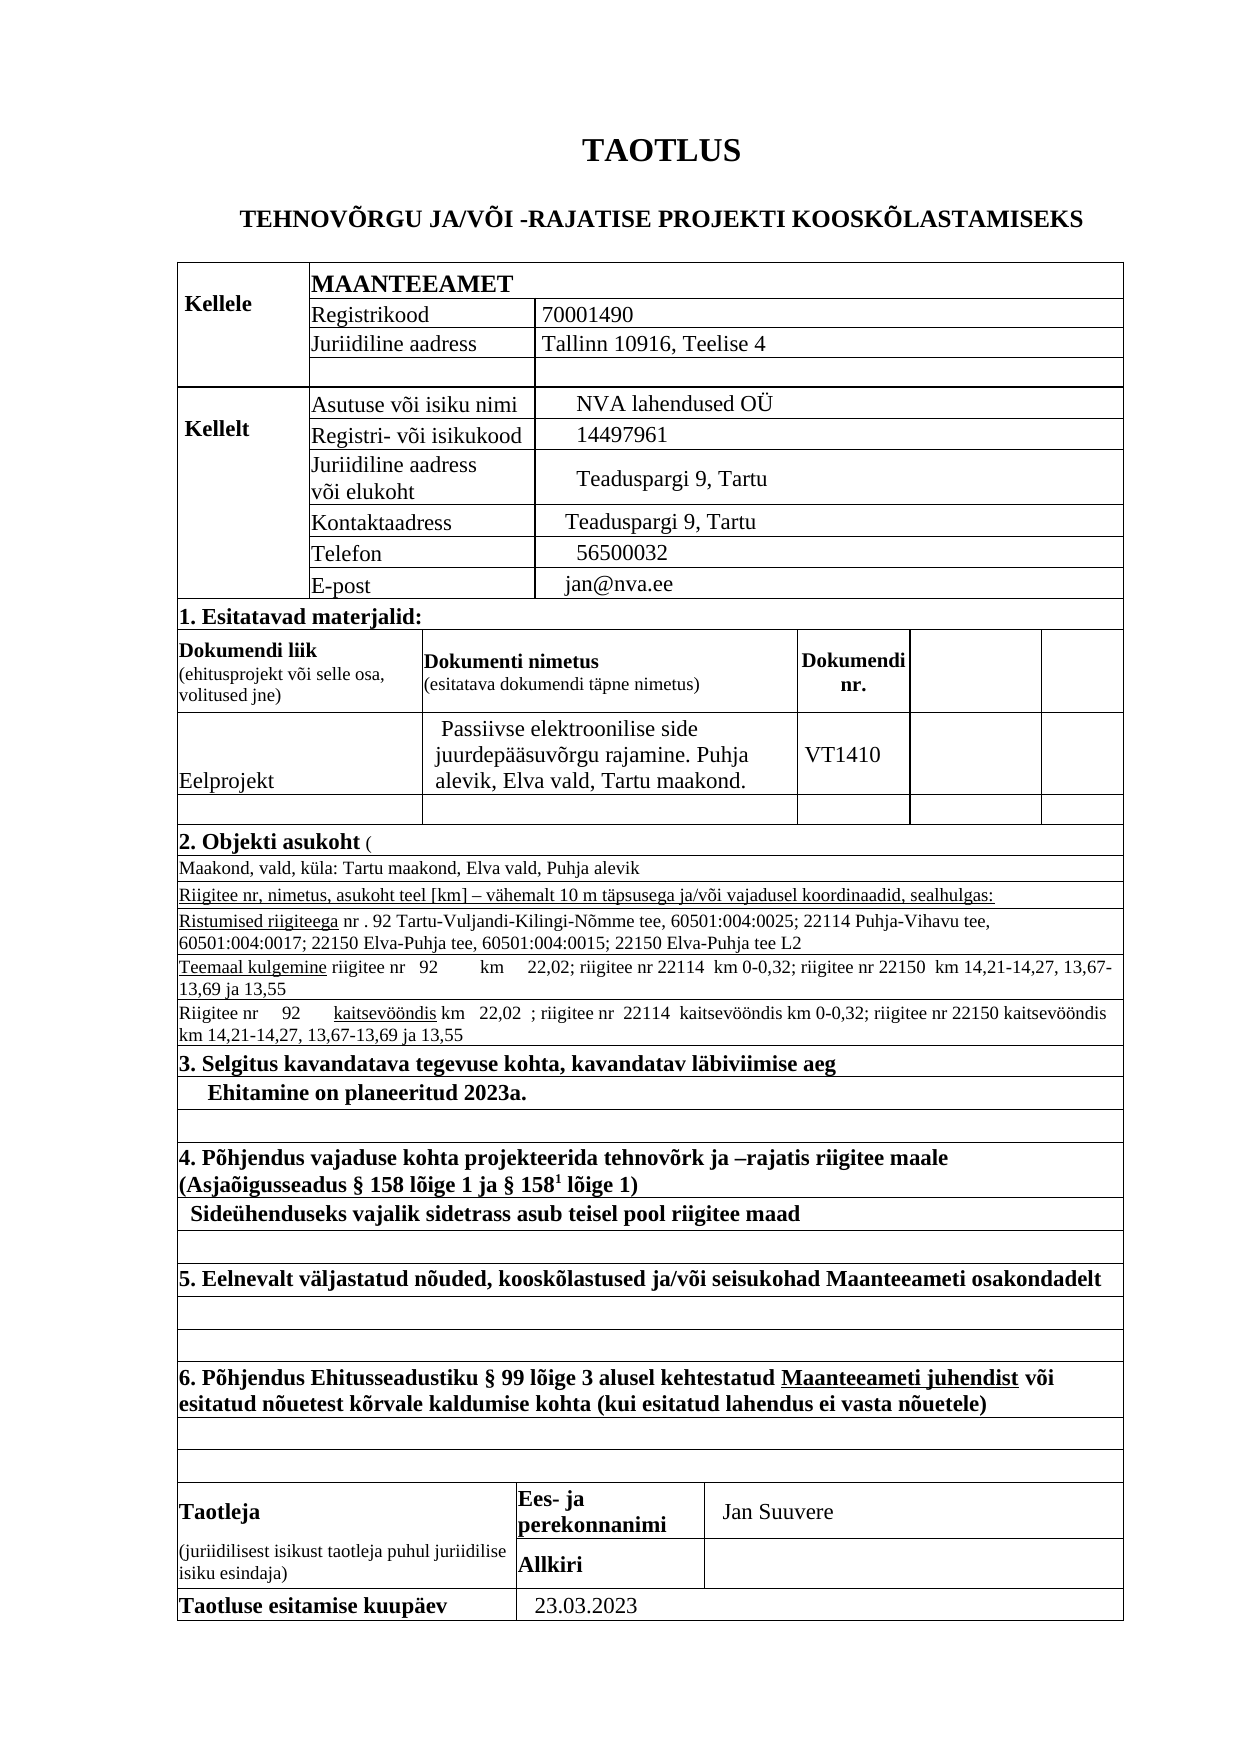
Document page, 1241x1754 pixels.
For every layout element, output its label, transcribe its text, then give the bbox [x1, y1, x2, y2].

table_cell 56500032 [536, 537, 1123, 567]
table_header Kellele [178, 263, 309, 386]
text TEHNOVÕRGU JA/VÕI -RAJATISE PROJEKTI KOOSKÕLASTAMISEKS [177, 204, 1146, 233]
table_cell jan@nva.ee [536, 568, 1123, 598]
table_cell Jan Suuvere [705, 1483, 1123, 1537]
table_cell [178, 1231, 1123, 1263]
table_cell [178, 1330, 1123, 1361]
table_cell Teaduspargi 9, Tartu [536, 450, 1123, 504]
table_cell VT1410 [798, 713, 909, 794]
table_cell Taotleja [178, 1483, 516, 1537]
table_cell NVA lahendused OÜ [536, 388, 1123, 418]
table_cell Juriidiline aadress [310, 328, 534, 357]
table_cell 3. Selgitus kavandatava tegevuse kohta, kavandatav läbiviimise aeg [178, 1046, 1123, 1076]
table_cell Registri- või isikukood [310, 419, 534, 449]
table_cell Sideühenduseks vajalik sidetrass asub teisel pool riigitee maad [178, 1198, 1123, 1230]
table_cell Teemaal kulgemine riigitee nr 92 km 22,02; riigitee nr 22114 km 0-0,32; riigitee nr 22150 km 14,21-14,27, 13,67-13,69 ja 13,55 [178, 955, 1123, 999]
table_cell Eelprojekt [178, 713, 422, 794]
table_cell Dokumendi liik (ehitusprojekt või selle osa, volitused jne) [178, 630, 422, 712]
table_cell Kellelt [178, 388, 309, 598]
table_header MAANTEEAMET [310, 263, 1123, 297]
table_cell Dokumendi nr. [798, 630, 909, 712]
table_cell Kontaktaadress [310, 505, 534, 536]
table_cell 14497961 [536, 419, 1123, 449]
table_cell Riigitee nr, nimetus, asukoht teel [km] – vähemalt 10 m täpsusega ja/või vajadusel koordinaadid, sealhulgas: [178, 882, 1123, 908]
table_cell [798, 795, 909, 823]
table_cell E-post [310, 568, 534, 598]
table_cell [178, 1418, 1123, 1449]
table_cell [705, 1539, 1123, 1588]
table_cell [911, 713, 1041, 794]
table_cell Taotluse esitamise kuupäev [178, 1589, 516, 1619]
table_cell [423, 795, 797, 823]
table_cell 2. Objekti asukoht ( [178, 825, 1123, 855]
table_cell Tallinn 10916, Teelise 4 [536, 328, 1123, 357]
table_cell 23.03.2023 [517, 1589, 1123, 1619]
table_cell Juriidiline aadress või elukoht [310, 450, 534, 504]
table_cell Maakond, vald, küla: Tartu maakond, Elva vald, Puhja alevik [178, 856, 1123, 881]
table_cell [310, 358, 534, 386]
table_cell [1042, 713, 1123, 794]
table_cell [178, 795, 422, 823]
table_cell Passiivse elektroonilise side juurdepääsuvõrgu rajamine. Puhja alevik, Elva vald, Tartu maakond. [423, 713, 797, 794]
table_cell Riigitee nr 92 kaitsevööndis km 22,02 ; riigitee nr 22114 kaitsevööndis km 0-0,32; riigitee nr 22150 kaitsevööndis km 14,21-14,27, 13,67-13,69 ja 13,55 [178, 1000, 1123, 1045]
table_cell [1042, 630, 1123, 712]
table_cell Allkiri [517, 1539, 704, 1588]
table_cell [1042, 795, 1123, 823]
table_cell [178, 1450, 1123, 1482]
table_cell Registrikood [310, 299, 534, 327]
table_cell Teaduspargi 9, Tartu [536, 505, 1123, 536]
text TAOTLUS [177, 130, 1146, 168]
table_cell 5. Eelnevalt väljastatud nõuded, kooskõlastused ja/või seisukohad Maanteeameti osakondadelt [178, 1264, 1123, 1296]
table_cell [178, 1110, 1123, 1142]
table_cell (juriidilisest isikust taotleja puhul juriidilise isiku esindaja) [178, 1538, 516, 1588]
table_cell [911, 630, 1041, 712]
table_cell [911, 795, 1041, 823]
table_cell [178, 1297, 1123, 1328]
table_cell Asutuse või isiku nimi [310, 388, 534, 418]
table_cell Dokumenti nimetus (esitatava dokumendi täpne nimetus) [423, 630, 797, 712]
table_cell 6. Põhjendus Ehitusseadustiku § 99 lõige 3 alusel kehtestatud Maanteeameti juhendist või esitatud nõuetest kõrvale kaldumise kohta (kui esitatud lahendus ei vasta nõuetele) [178, 1362, 1123, 1417]
table_cell Ehitamine on planeeritud 2023a. [178, 1077, 1123, 1109]
table_cell 1. Esitatavad materjalid: [178, 599, 1123, 629]
table_cell [536, 358, 1123, 386]
table_cell Ristumised riigiteega nr . 92 Tartu-Vuljandi-Kilingi-Nõmme tee, 60501:004:0025; 22114 Puhja-Vihavu tee, 60501:004:0017; 22150 Elva-Puhja tee, 60501:004:0015; 22150 Elva-Puhja tee L2 [178, 909, 1123, 953]
table_cell Ees- ja perekonnanimi [517, 1483, 704, 1537]
table_cell Telefon [310, 537, 534, 567]
table_cell 70001490 [536, 299, 1123, 327]
table_cell 4. Põhjendus vajaduse kohta projekteerida tehnovõrk ja –rajatis riigitee maale (Asjaõigusseadus § 158 lõige 1 ja § 1581 lõige 1) [178, 1143, 1123, 1197]
